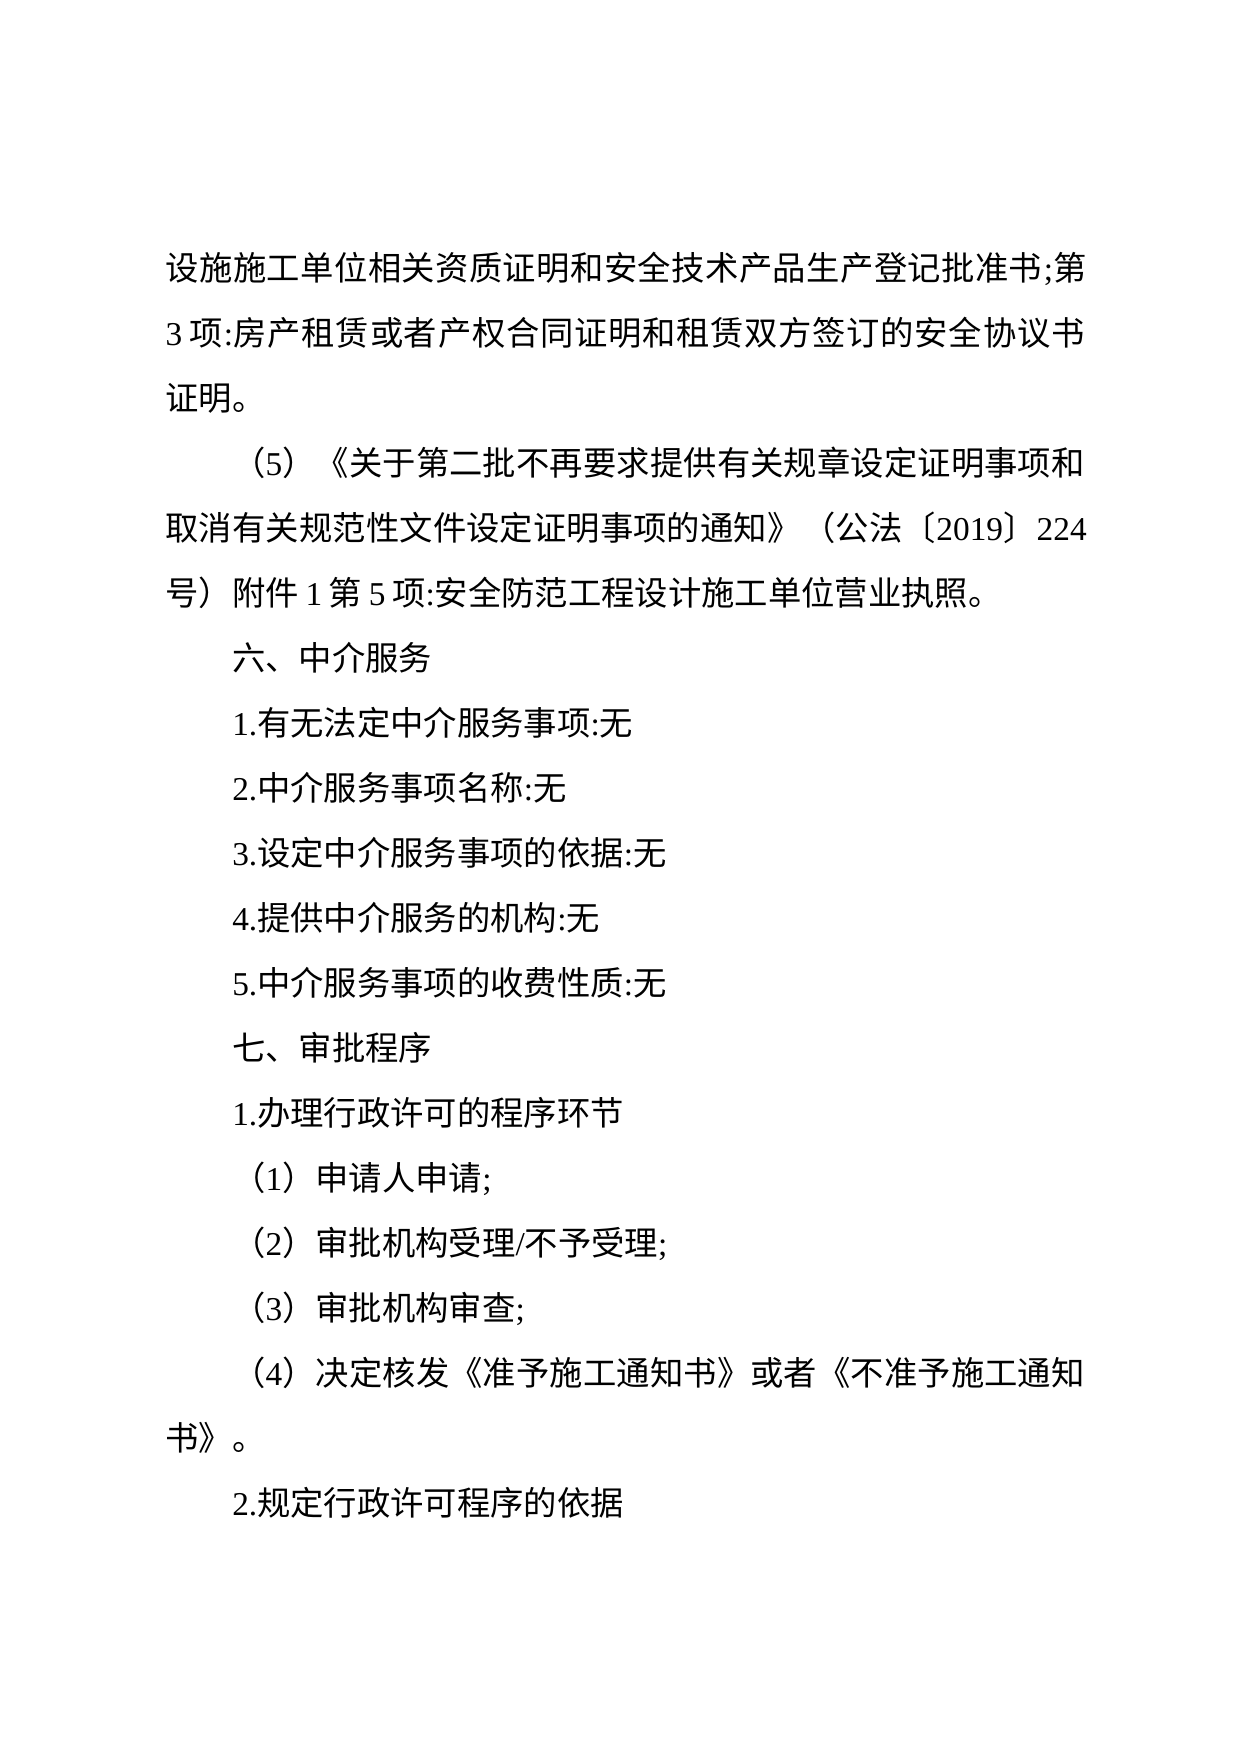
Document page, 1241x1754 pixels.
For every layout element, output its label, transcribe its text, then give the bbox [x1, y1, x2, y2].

text （3）审批机构审查; [165, 1273, 1087, 1338]
text （1）申请人申请; [165, 1143, 1087, 1208]
text 4.提供中介服务的机构:无 [165, 883, 1087, 948]
list 七、审批程序 [165, 1013, 1087, 1078]
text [165, 233, 1087, 428]
text （5）《关于第二批不再要求提供有关规章设定证明事项和取消有关规范性文件设定证明事项的通知》（公法〔2019〕224号）附件1第5项:安全防范工程设计施工单位营业执照。 [165, 428, 1087, 623]
text 3.设定中介服务事项的依据:无 [165, 818, 1087, 883]
text 1.有无法定中介服务事项:无 [165, 688, 1087, 753]
text 2.规定行政许可程序的依据 [165, 1468, 1087, 1533]
list 六、中介服务 [165, 623, 1087, 688]
text 5.中介服务事项的收费性质:无 [165, 948, 1087, 1013]
text 1.办理行政许可的程序环节 [165, 1078, 1087, 1143]
text （4）决定核发《准予施工通知书》或者《不准予施工通知书》。 [165, 1338, 1087, 1468]
text （2）审批机构受理/不予受理; [165, 1208, 1087, 1273]
text 2.中介服务事项名称:无 [165, 753, 1087, 818]
